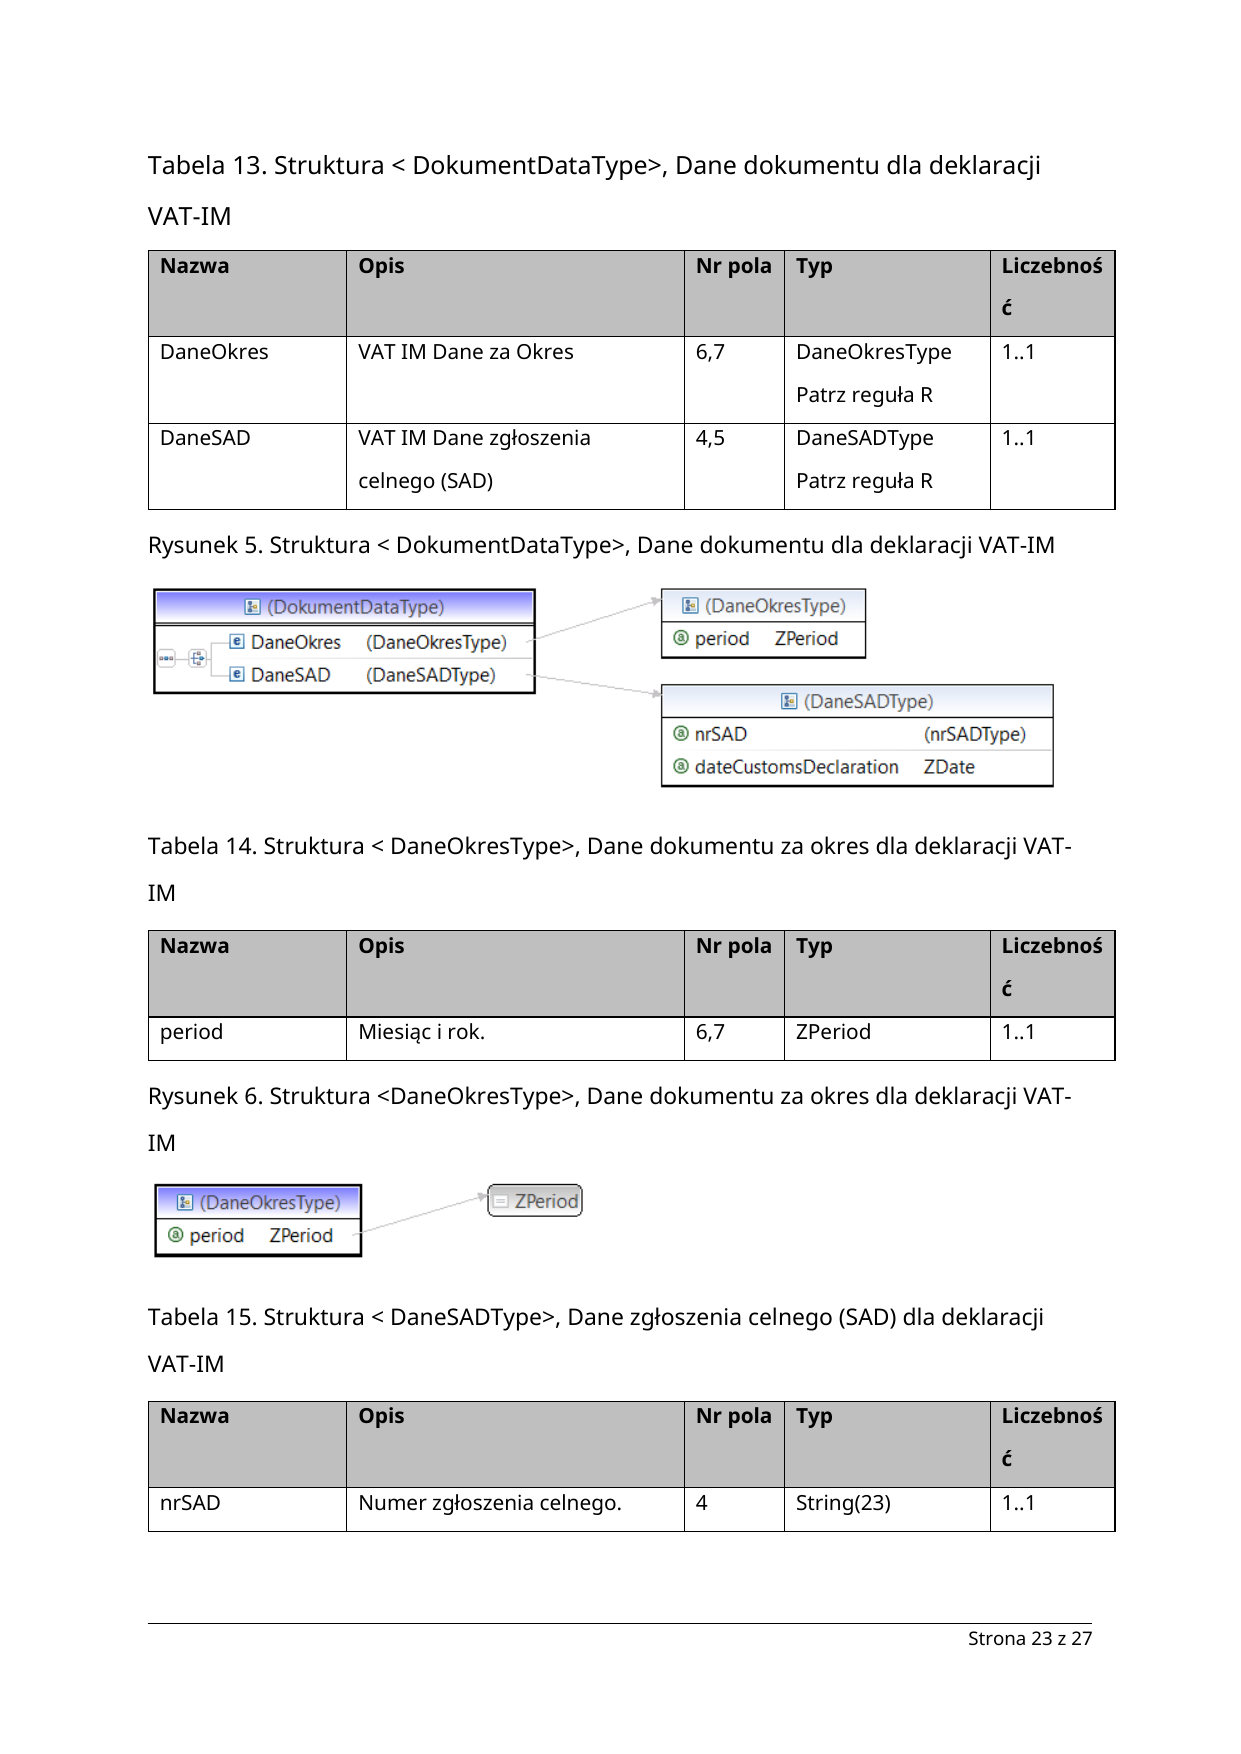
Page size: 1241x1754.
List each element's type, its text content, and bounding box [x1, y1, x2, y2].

table_header Opis [347, 1402, 684, 1487]
table_cell nrSAD [149, 1488, 346, 1531]
table_header Nr pola [685, 1402, 784, 1487]
table_cell Numer zgłoszenia celnego. [347, 1488, 684, 1531]
table_cell DaneSAD [149, 424, 346, 509]
table_header Opis [347, 931, 684, 1016]
table_header Nazwa [149, 1402, 346, 1487]
table_cell 6,7 [685, 337, 784, 422]
table_cell 6,7 [685, 1018, 784, 1060]
table_cell String(23) [785, 1488, 990, 1531]
table_header Liczebność [991, 1402, 1114, 1487]
table_cell 1..1 [991, 424, 1114, 509]
table_cell 1..1 [991, 337, 1114, 422]
table_cell VAT IM Dane zgłoszenia celnego (SAD) [347, 424, 684, 509]
table_cell period [149, 1018, 346, 1060]
table_cell DaneOkresType Patrz reguła R [785, 337, 990, 422]
table_header Typ [785, 1402, 990, 1487]
table_cell 1..1 [991, 1488, 1114, 1531]
table_cell DaneSADType Patrz reguła R [785, 424, 990, 509]
table_header Typ [785, 931, 990, 1016]
table_header Liczebność [991, 251, 1114, 336]
picture [147, 581, 1064, 795]
table_header Opis [347, 251, 684, 336]
table_header Nr pola [685, 931, 784, 1016]
table_cell Miesiąc i rok. [347, 1018, 684, 1060]
table_header Nr pola [685, 251, 784, 336]
table_cell 1..1 [991, 1018, 1114, 1060]
table_header Nazwa [149, 931, 346, 1016]
table_cell DaneOkres [149, 337, 346, 422]
table_cell ZPeriod [785, 1018, 990, 1060]
table_cell 4 [685, 1488, 784, 1531]
table_header Typ [785, 251, 990, 336]
table_header Liczebność [991, 931, 1114, 1016]
picture [147, 1180, 589, 1265]
table_header Nazwa [149, 251, 346, 336]
table_cell 4,5 [685, 424, 784, 509]
table_cell VAT IM Dane za Okres [347, 337, 684, 422]
